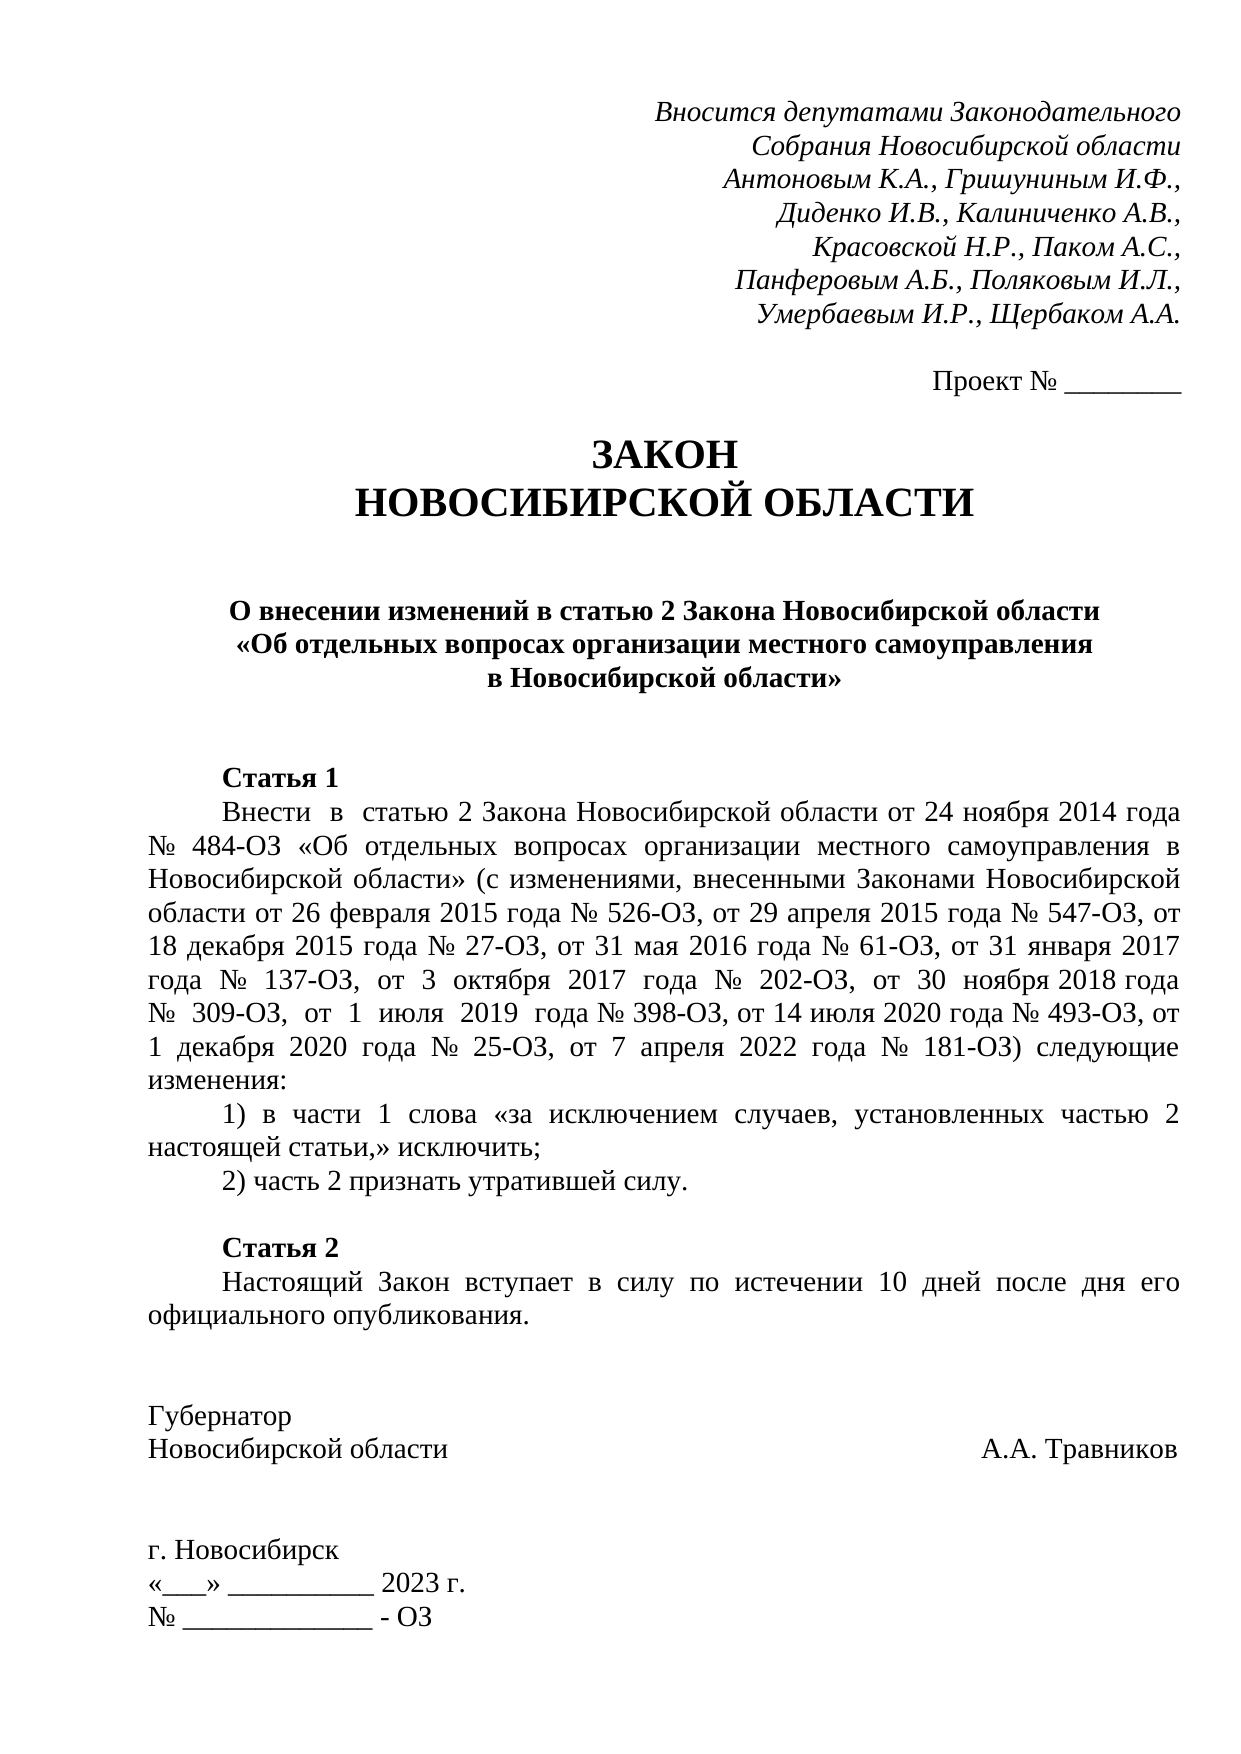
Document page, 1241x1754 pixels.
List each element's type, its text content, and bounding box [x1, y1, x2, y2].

text ЗАКОН [148, 430, 1181, 478]
text Статья 2 [148, 1230, 1181, 1264]
text НОВОСИБИРСКОЙ ОБЛАСТИ [148, 478, 1181, 526]
text Антоновым К.А., Гришуниным И.Ф., Диденко И.В., Калиниченко А.В., Красовской Н.Р., Паком А.С., Панферовым А.Б., Поляковым И.Л., Умербаевым И.Р., Щербаком А.А. [650, 162, 1181, 329]
text Новосибирской области А.А. Травников [148, 1431, 1181, 1465]
text Проект № ________ [561, 363, 1181, 396]
text Вносится депутатами Законодательного Собрания Новосибирской области [650, 94, 1181, 162]
text 2) часть 2 признать утратившей силу. [148, 1163, 1181, 1197]
text О внесении изменений в статью 2 Закона Новосибирской области [148, 593, 1181, 626]
text № _____________ - ОЗ [148, 1599, 1181, 1633]
text Губернатор [148, 1398, 1181, 1431]
text «___» __________ 2023 г. [148, 1566, 1181, 1599]
text в Новосибирской области» [148, 660, 1181, 693]
text 1) в части 1 слова «за исключением случаев, установленных частью 2 настоящей статьи,» исключить; [148, 1096, 1181, 1163]
text «Об отдельных вопросах организации местного самоуправления [148, 626, 1181, 660]
text Настоящий Закон вступает в силу по истечении 10 дней после дня его официального опубликования. [148, 1264, 1181, 1331]
text Внести в статью 2 Закона Новосибирской области от 24 ноября 2014 года № 484-ОЗ «Об отдельных вопросах организации местного самоуправления в Новосибирской области» (с изменениями, внесенными Законами Новосибирской области от 26 февраля 2015 года № 526-ОЗ, от 29 апреля 2015 года № 547-ОЗ, от 18 декабря 2015 года № 27-ОЗ, от 31 мая 2016 года № 61-ОЗ, от 31 января 2017 года № 137-ОЗ, от 3 октября 2017 года № 202-ОЗ, от 30 ноября 2018 года № 309-ОЗ, от 1 июля 2019 года № 398-ОЗ, от 14 июля 2020 года № 493-ОЗ, от 1 декабря 2020 года № 25-ОЗ, от 7 апреля 2022 года № 181-ОЗ) следующие изменения: [148, 794, 1181, 1096]
text г. Новосибирск [148, 1532, 1181, 1566]
text Статья 1 [148, 761, 1181, 794]
